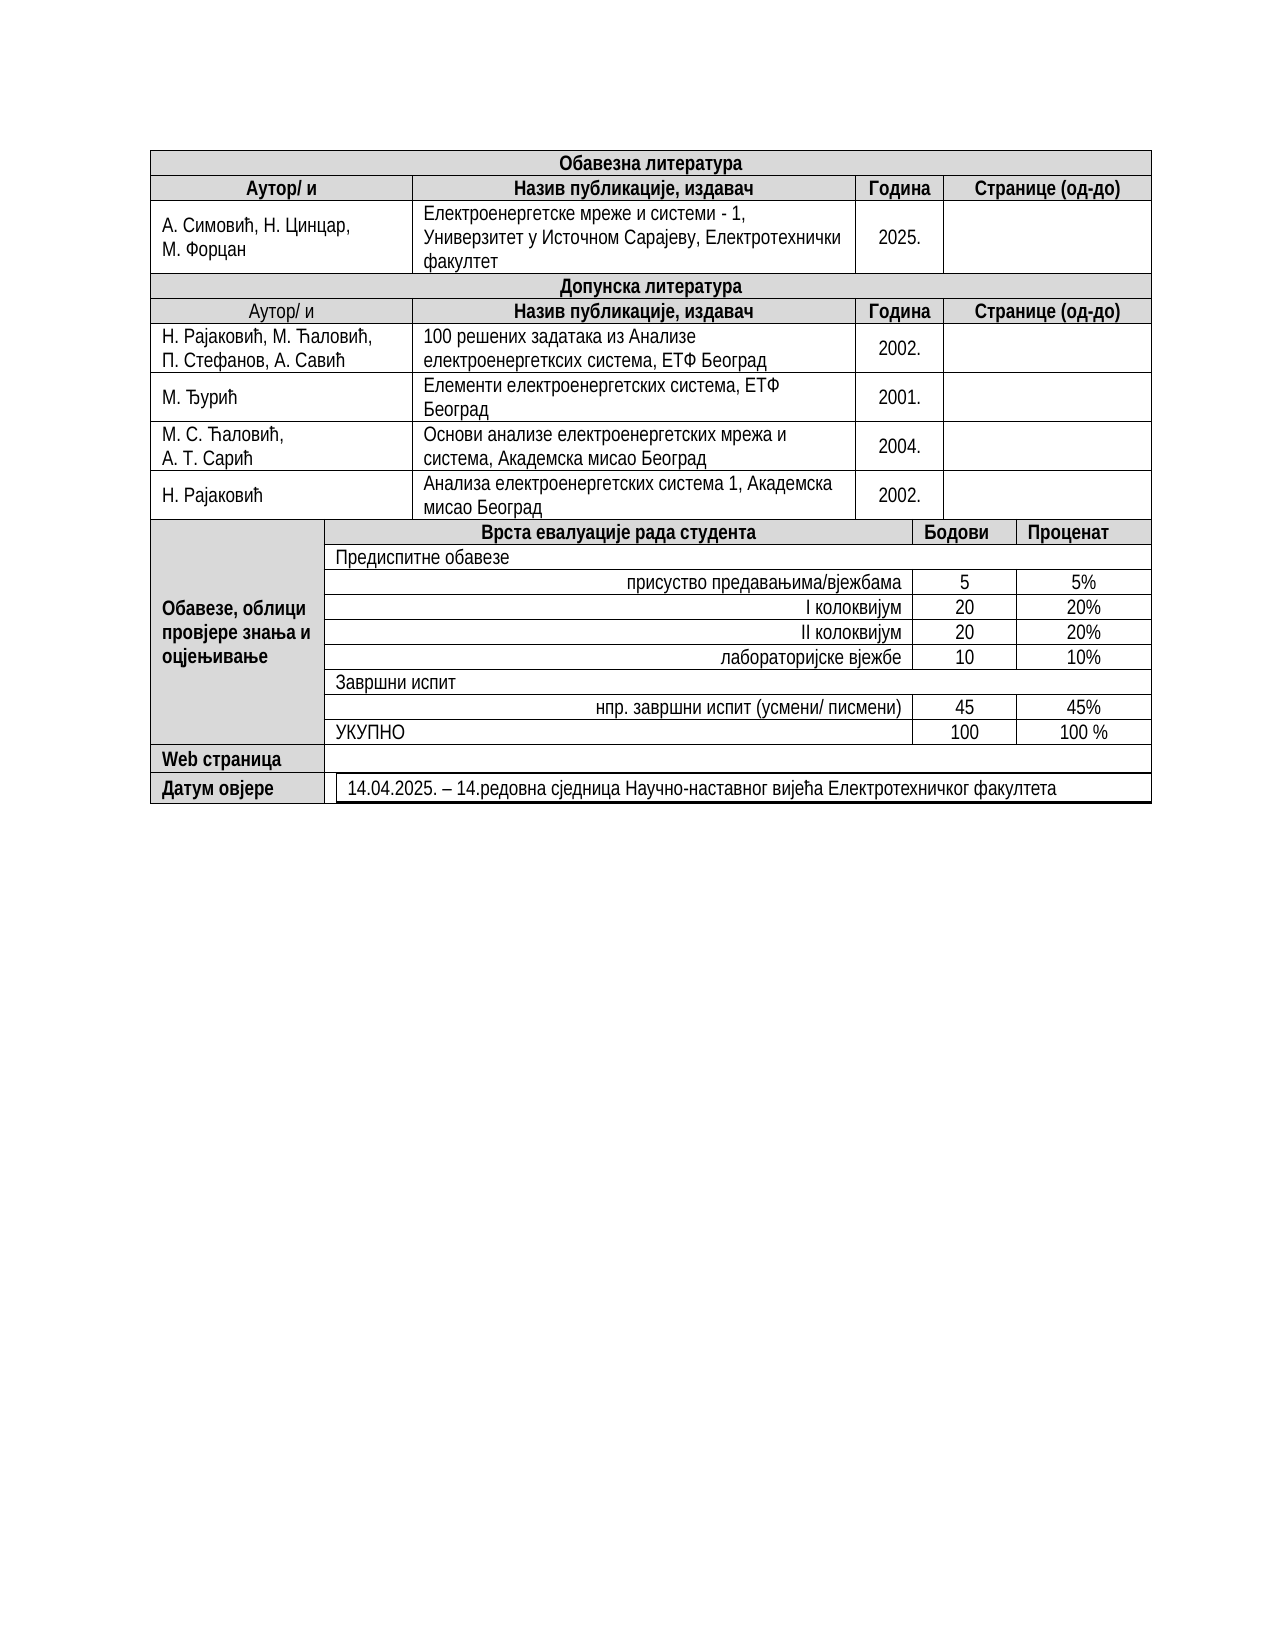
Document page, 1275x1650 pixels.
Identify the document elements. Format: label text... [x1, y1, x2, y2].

table_cell 2001. [856, 373, 943, 421]
table_cell Година [856, 299, 943, 323]
table_cell 20% [1017, 595, 1151, 619]
table_cell Web страница [151, 745, 324, 772]
table_cell [944, 373, 1151, 421]
table_cell Основи анализе електроенергетских мрежа и система, Академска мисао Београд [413, 422, 855, 470]
table_cell Предиспитне обавезе [325, 545, 1151, 569]
table_cell I колоквијум [325, 595, 912, 619]
table_cell 2004. [856, 422, 943, 470]
table_cell Датум овјере [151, 773, 324, 803]
table_cell [944, 201, 1151, 273]
table_cell Анализа електроенергетских система 1, Академска мисао Београд [413, 471, 855, 519]
table_cell М. С. Ћаловић, А. Т. Сарић [151, 422, 412, 470]
table_cell 100 решених задатака из Анализе електроенергетксих система, ЕТФ Београд [413, 324, 855, 372]
table_cell 10 [913, 645, 1016, 669]
table_cell [944, 422, 1151, 470]
table_cell Обавезе, облици провјере знања и оцјењивање [151, 520, 324, 744]
table_cell Допунска литература [151, 274, 1151, 298]
table_cell 20% [1017, 620, 1151, 644]
table_cell лабораторијске вјежбе [325, 645, 912, 669]
table_cell Електроенергетске мреже и системи - 1, Универзитет у Источном Сарајеву, Електротехнички факултет [413, 201, 855, 273]
table_cell Странице (од-до) [944, 299, 1151, 323]
table_cell Н. Рајаковић, М. Ћаловић, П. Стефанов, А. Савић [151, 324, 412, 372]
table_cell 45 [913, 695, 1016, 719]
table_cell 45% [1017, 695, 1151, 719]
table_cell Назив публикације, издавач [413, 176, 855, 200]
table_cell Н. Рајаковић [151, 471, 412, 519]
table_cell 2002. [856, 324, 943, 372]
table_cell Аутор/ и [151, 299, 412, 323]
table_cell 100 [913, 720, 1016, 744]
table_cell Назив публикације, издавач [413, 299, 855, 323]
table_cell Аутор/ и [151, 176, 412, 200]
table_cell [337, 774, 1151, 801]
table_cell Проценат [1017, 520, 1151, 544]
table_cell 2025. [856, 201, 943, 273]
table_cell присуство предавањима/вјежбама [325, 570, 912, 594]
table_cell 100 % [1017, 720, 1151, 744]
table_cell Елементи електроенергетских система, ЕТФ Београд [413, 373, 855, 421]
table_cell Бодови [913, 520, 1016, 544]
table_cell М. Ђурић [151, 373, 412, 421]
table_cell II колоквијум [325, 620, 912, 644]
table_cell [944, 471, 1151, 519]
table_cell А. Симовић, Н. Цинцар, М. Форцан [151, 201, 412, 273]
table_cell 5% [1017, 570, 1151, 594]
table_cell Странице (од-до) [944, 176, 1151, 200]
table_cell Завршни испит [325, 670, 1151, 694]
table_cell [325, 773, 336, 803]
table_cell Врста евалуације рада студента [325, 520, 912, 544]
table_cell 20 [913, 595, 1016, 619]
table_cell 2002. [856, 471, 943, 519]
table_cell Година [856, 176, 943, 200]
table_cell УКУПНО [325, 720, 912, 744]
table_cell 5 [913, 570, 1016, 594]
table_cell Обавезна литература [151, 151, 1151, 175]
table_cell [325, 745, 1151, 772]
table_cell 20 [913, 620, 1016, 644]
table_cell нпр. завршни испит (усмени/ писмени) [325, 695, 912, 719]
table_cell 10% [1017, 645, 1151, 669]
table_cell [944, 324, 1151, 372]
